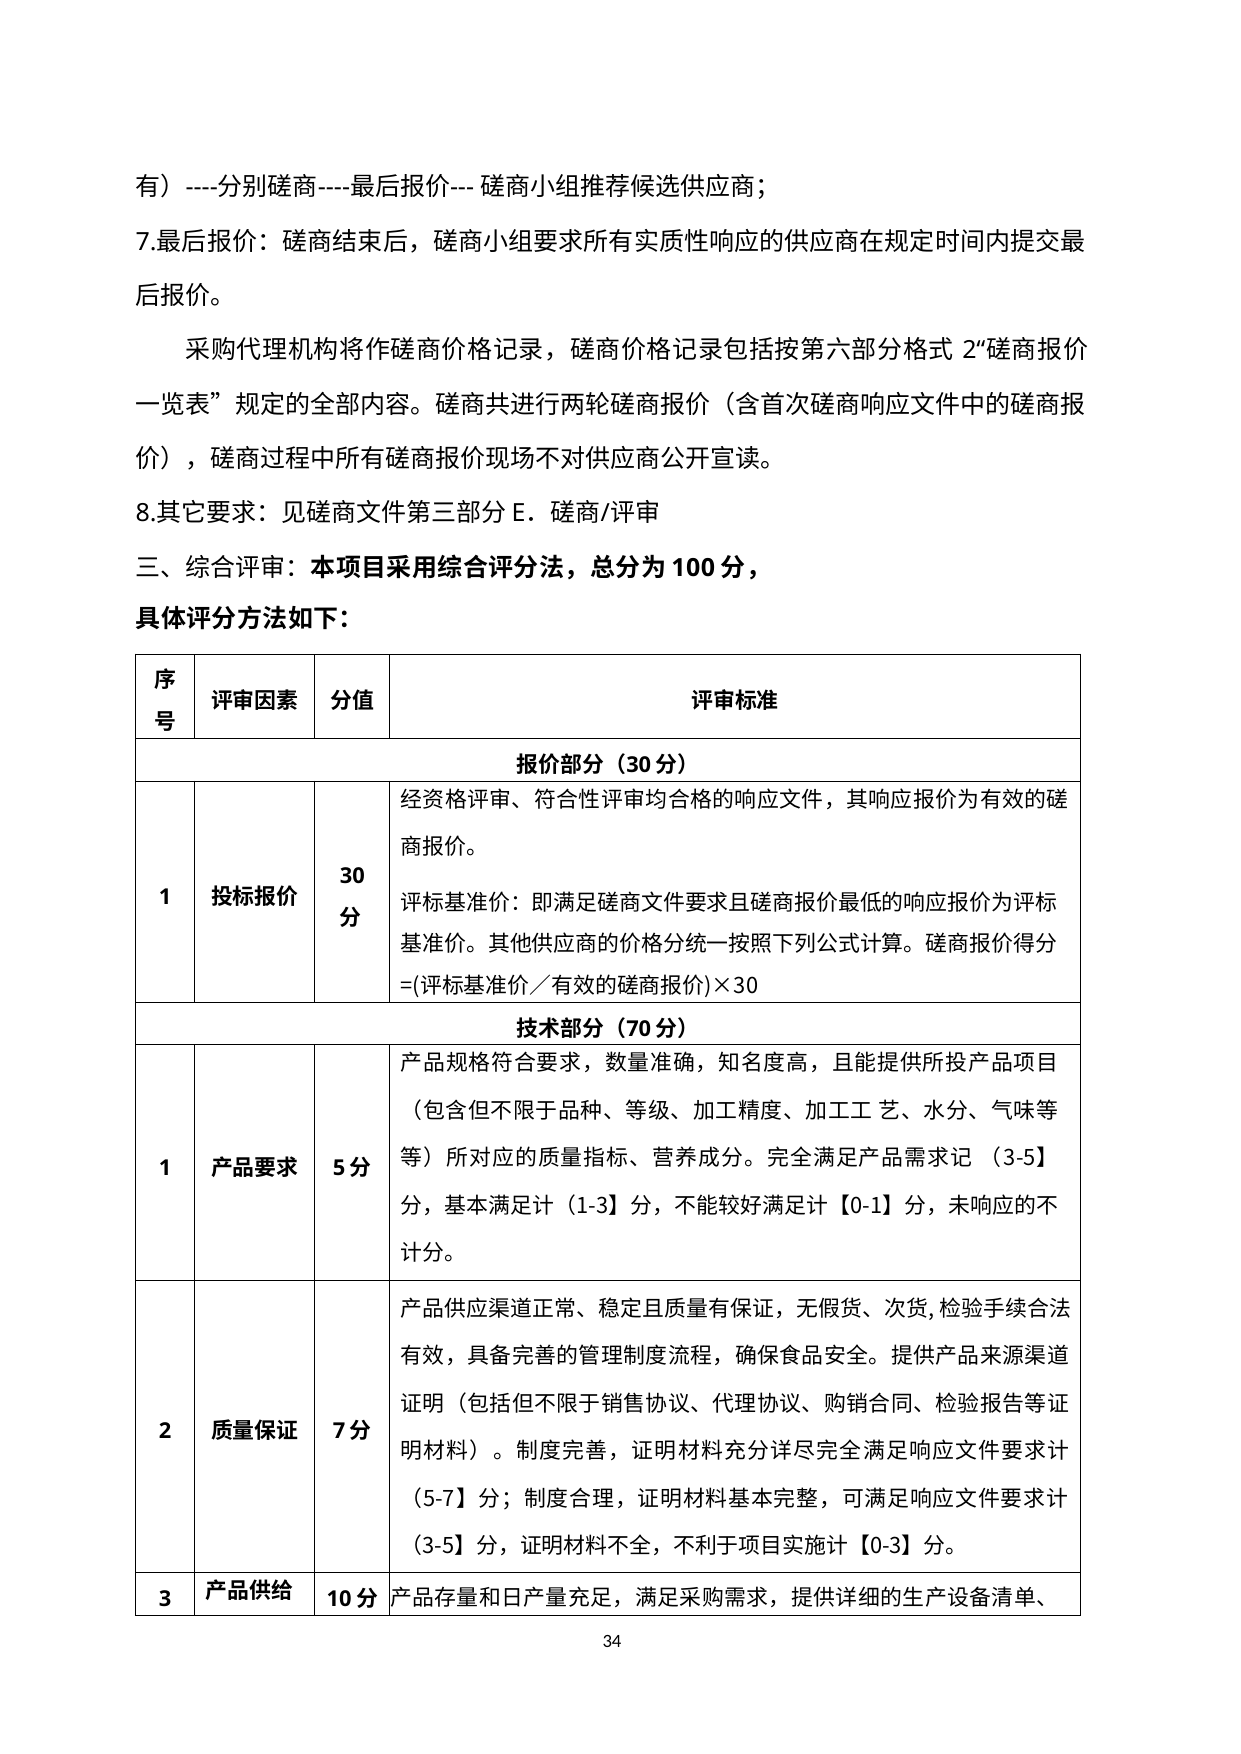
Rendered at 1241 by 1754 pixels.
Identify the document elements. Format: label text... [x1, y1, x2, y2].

table_cell 技术部分（70分） [136, 1003, 1080, 1044]
table_cell 7分 [315, 1281, 389, 1572]
table_cell 3 [136, 1573, 194, 1615]
table_cell 报价部分（30分） [136, 739, 1080, 781]
table_cell 30 分 [315, 782, 389, 1002]
table_header 评审因素 [195, 655, 314, 738]
table_cell 产品要求 [195, 1045, 314, 1279]
table_cell 经资格评审、符合性评审均合格的响应文件，其响应报价为有效的磋商报价。 评标基准价：即满足磋商文件要求且磋商报价最低的响应报价为评标基准价。其他供应商的价格分统一按照下列公式计算。磋商报价得分=(评标基准价／有效的磋商报价)×30 [390, 782, 1080, 1002]
table_header 序号 [136, 655, 194, 738]
table_header 分值 [315, 655, 389, 738]
table_cell 产品供给 储存保障 [195, 1573, 314, 1615]
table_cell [390, 1573, 1080, 1615]
text 三、综合评审：本项目采用综合评分法，总分为100分， [135, 547, 1088, 583]
text 具体评分方法如下： [135, 598, 1088, 634]
table_cell 1 [136, 782, 194, 1002]
table_cell 2 [136, 1281, 194, 1572]
table_cell 产品供应渠道正常、稳定且质量有保证，无假货、次货, 检验手续合法有效，具备完善的管理制度流程，确保食品安全。提供产品来源渠道证明（包括但不限于销售协议、代理协议、购销合同、检验报告等证明材料）。制度完善，证明材料充分详尽完全满足响应文件要求计（5-7】分；制度合理，证明材料基本完整，可满足响应文件要求计（3-5】分，证明材料不全，不利于项目实施计【0-3】分。 [390, 1281, 1080, 1572]
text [135, 167, 1088, 203]
text 采购代理机构将作磋商价格记录，磋商价格记录包括按第六部分格式2“磋商报价一览表”规定的全部内容。磋商共进行两轮磋商报价（含首次磋商响应文件中的磋商报价），磋商过程中所有磋商报价现场不对供应商公开宣读。 [135, 330, 1088, 475]
table_cell 10分 [315, 1573, 389, 1615]
table_cell 1 [136, 1045, 194, 1279]
text 8.其它要求：见磋商文件第三部分E．磋商/评审 [135, 493, 1088, 529]
table_cell 投标报价 [195, 782, 314, 1002]
table_cell 质量保证 [195, 1281, 314, 1572]
table_cell 5分 [315, 1045, 389, 1279]
text 7.最后报价：磋商结束后，磋商小组要求所有实质性响应的供应商在规定时间内提交最后报价。 [135, 221, 1088, 312]
table_header 评审标准 [390, 655, 1080, 738]
table_cell 产品规格符合要求，数量准确，知名度高，且能提供所投产品项目（包含但不限于品种、等级、加工精度、加工工 艺、水分、气味等等）所对应的质量指标、营养成分。完全满足产品需求记 （3-5】分，基本满足计（1-3】分，不能较好满足计【0-1】分，未响应的不计分。 [390, 1045, 1080, 1279]
